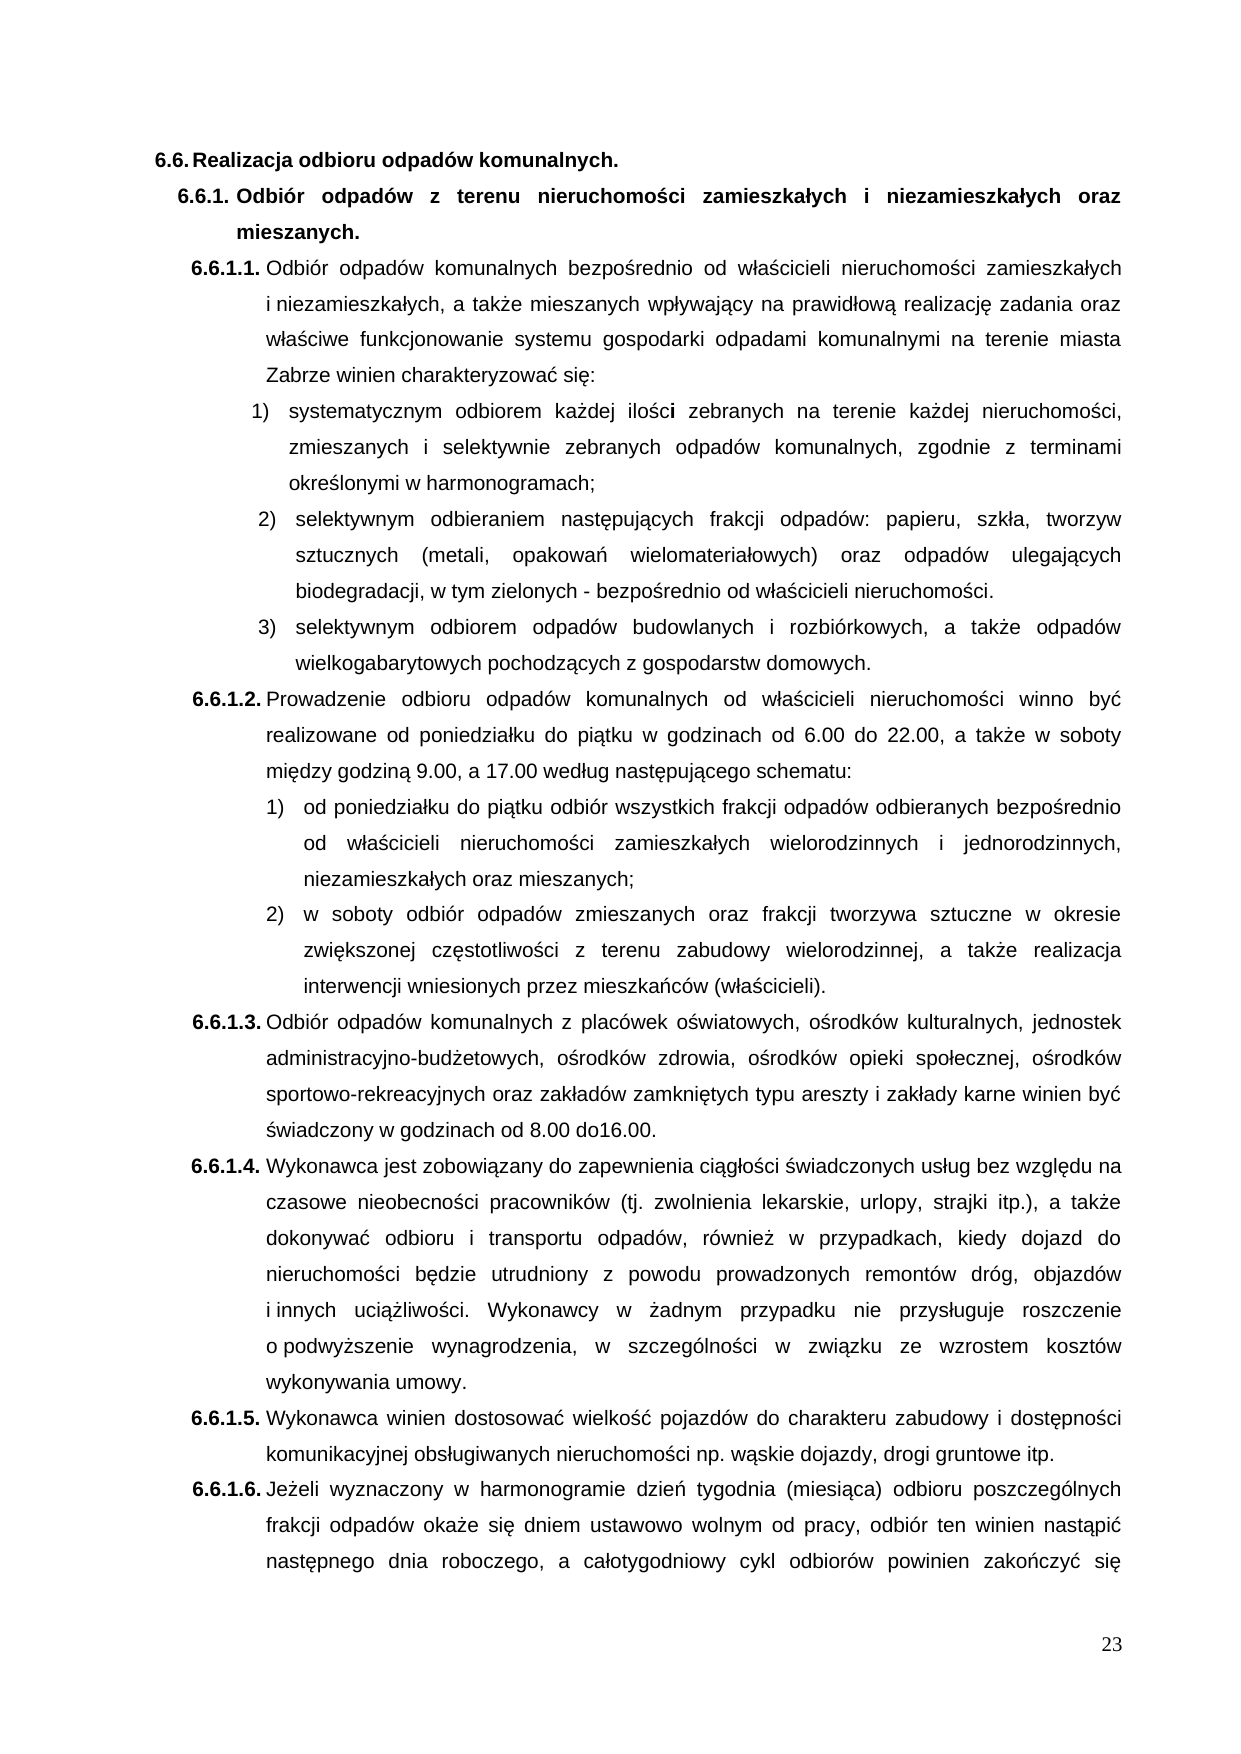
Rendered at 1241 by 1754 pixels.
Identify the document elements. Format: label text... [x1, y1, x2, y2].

list Realizacja odbioru odpadów komunalnych. [154, 148, 1122, 172]
list systematycznym odbiorem każdej ilości zebranych na terenie każdej nieruchomości, zmieszanych i selektywnie zebranych odpadów komunalnych, zgodnie z terminami określonymi w harmonogramach; [251, 399, 1122, 495]
list w soboty odbiór odpadów zmieszanych oraz frakcji tworzywa sztuczne w okresie zwiększonej częstotliwości z terenu zabudowy wielorodzinnej, a także realizacja interwencji wniesionych przez mieszkańców (właścicieli). [266, 902, 1122, 998]
list Odbiór odpadów komunalnych z placówek oświatowych, ośrodków kulturalnych, jednostek administracyjno-budżetowych, ośrodków zdrowia, ośrodków opieki społecznej, ośrodków sportowo-rekreacyjnych oraz zakładów zamkniętych typu areszty i zakłady karne winien być świadczony w godzinach od 8.00 do16.00. [192, 1010, 1122, 1142]
list od poniedziałku do piątku odbiór wszystkich frakcji odpadów odbieranych bezpośrednio od właścicieli nieruchomości zamieszkałych wielorodzinnych i jednorodzinnych, niezamieszkałych oraz mieszanych; [266, 794, 1122, 890]
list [192, 1477, 1122, 1573]
list Odbiór odpadów komunalnych bezpośrednio od właścicieli nieruchomości zamieszkałych i niezamieszkałych, a także mieszanych wpływający na prawidłową realizację zadania oraz właściwe funkcjonowanie systemu gospodarki odpadami komunalnymi na terenie miasta Zabrze winien charakteryzować się: [191, 255, 1122, 387]
list selektywnym odbiorem odpadów budowlanych i rozbiórkowych, a także odpadów wielkogabarytowych pochodzących z gospodarstw domowych. [258, 615, 1122, 675]
list Wykonawca jest zobowiązany do zapewnienia ciągłości świadczonych usług bez względu na czasowe nieobecności pracowników (tj. zwolnienia lekarskie, urlopy, strajki itp.), a także dokonywać odbioru i transportu odpadów, również w przypadkach, kiedy dojazd do nieruchomości będzie utrudniony z powodu prowadzonych remontów dróg, objazdów i innych uciążliwości. Wykonawcy w żadnym przypadku nie przysługuje roszczenie o podwyższenie wynagrodzenia, w szczególności w związku ze wzrostem kosztów wykonywania umowy. [191, 1154, 1122, 1393]
list Prowadzenie odbioru odpadów komunalnych od właścicieli nieruchomości winno być realizowane od poniedziałku do piątku w godzinach od 6.00 do 22.00, a także w soboty między godziną 9.00, a 17.00 według następującego schematu: [192, 687, 1122, 782]
list selektywnym odbieraniem następujących frakcji odpadów: papieru, szkła, tworzyw sztucznych (metali, opakowań wielomateriałowych) oraz odpadów ulegających biodegradacji, w tym zielonych - bezpośrednio od właścicieli nieruchomości. [258, 507, 1122, 603]
list Wykonawca winien dostosować wielkość pojazdów do charakteru zabudowy i dostępności komunikacyjnej obsługiwanych nieruchomości np. wąskie dojazdy, drogi gruntowe itp. [191, 1405, 1122, 1465]
list Odbiór odpadów z terenu nieruchomości zamieszkałych i niezamieszkałych oraz mieszanych. [177, 183, 1122, 243]
